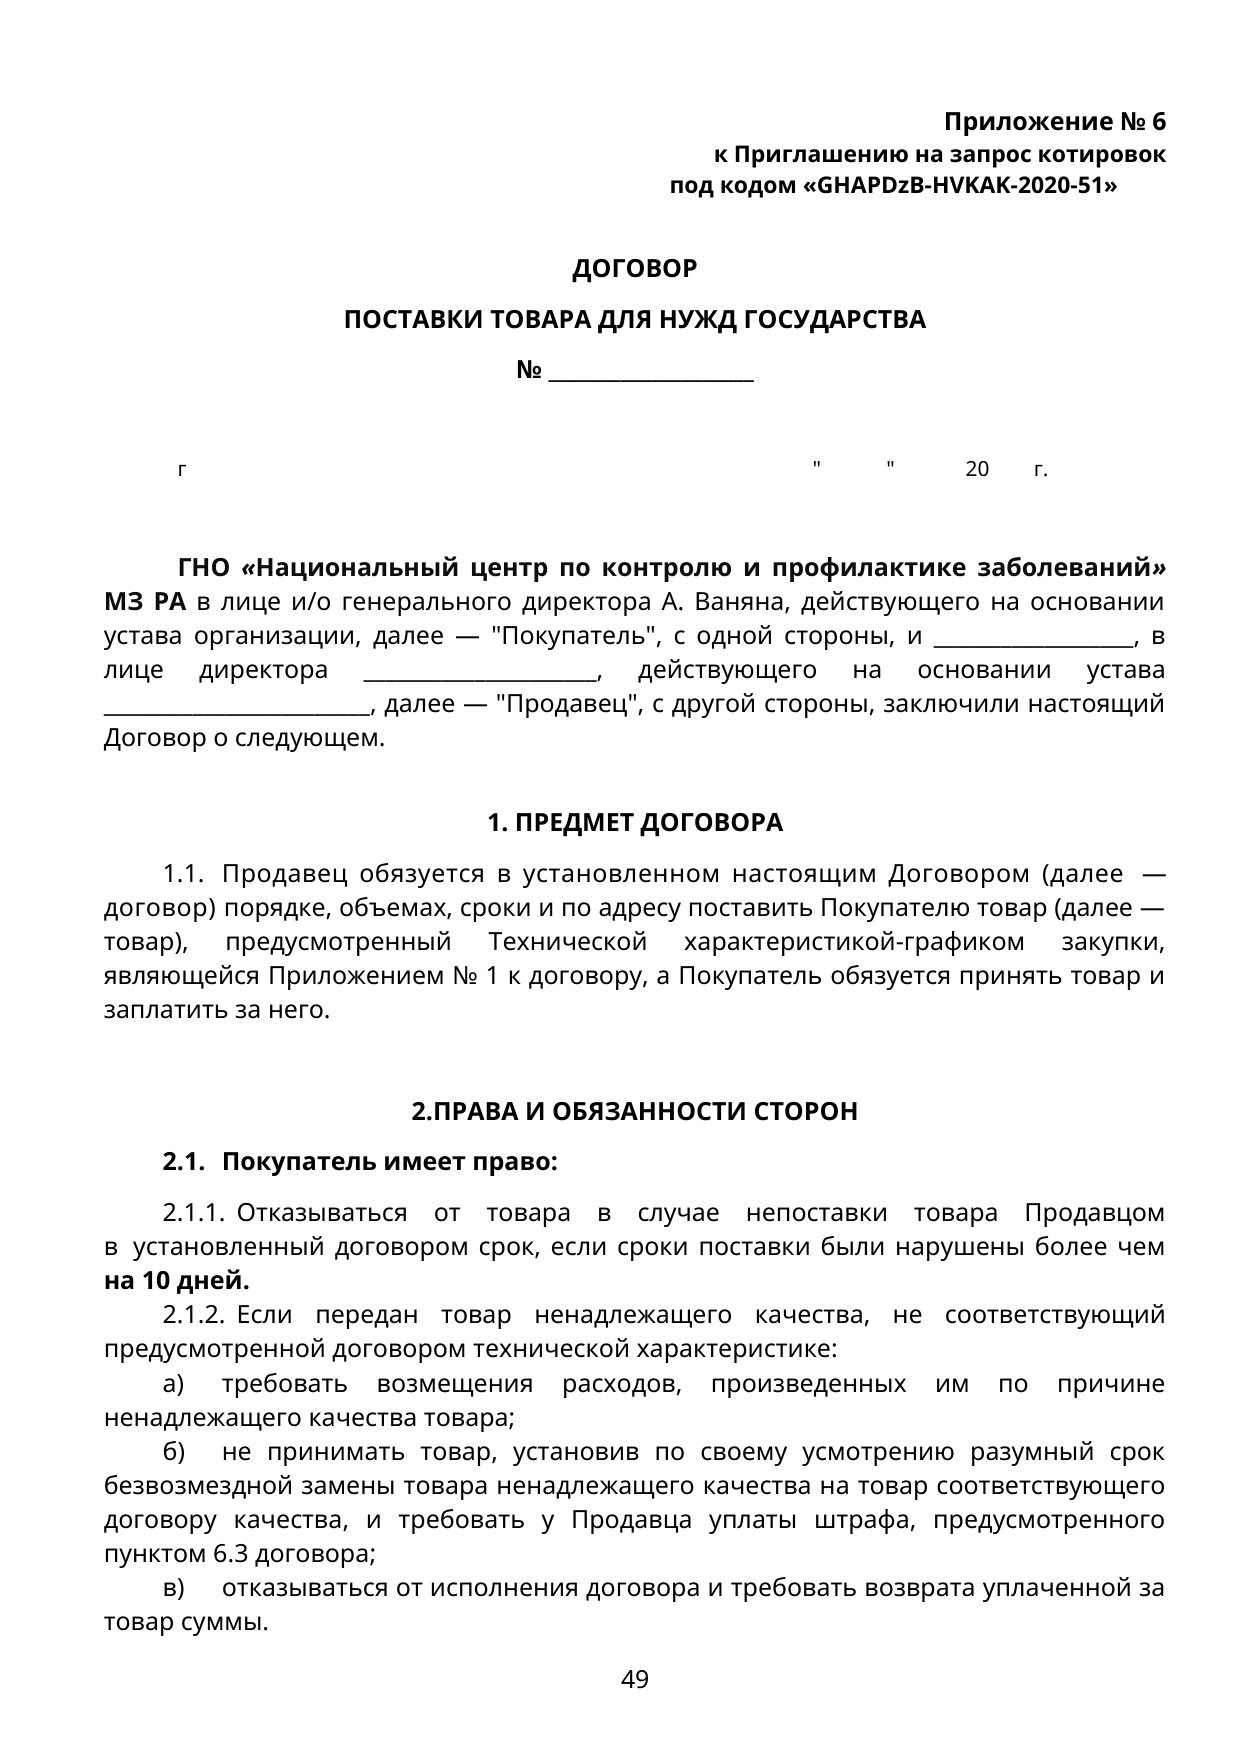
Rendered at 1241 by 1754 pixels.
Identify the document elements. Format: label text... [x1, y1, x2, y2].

text б) не принимать товар, установив по своему усмотрению разумный срок безвозмездной замены товара ненадлежащего качества на товар соответствующего договору качества, и требовать у Продавца уплаты штрафа, предусмотренного пунктом 6.3 договора; [103, 1433, 1167, 1569]
text под кодом «GHAPDzB-HVKAK-2020-51» [103, 169, 1167, 200]
text ГНО «Национальный центр по контролю и профилактике заболеваний» МЗ РА в лице и/о генерального директора А. Ваняна, действующего на основании устава организации, далее — "Покупатель", с одной стороны, и __________________, в лице директора _____________________, действующего на основании устава ________________________, далее — "Продавец", с другой стороны, заключили настоящий Договор о следующем. [103, 549, 1167, 754]
text 2.1.2. Если передан товар ненадлежащего качества, не соответствующий предусмотренной договором технической характеристике: [103, 1297, 1167, 1365]
table_header г [92, 454, 576, 499]
text 2.ПРАВА И ОБЯЗАННОСТИ СТОРОН [103, 1093, 1167, 1127]
text ПОСТАВКИ ТОВАРА ДЛЯ НУЖД ГОСУДАРСТВА [89, 301, 1167, 336]
text 2.1.1. Отказываться от товара в случае непоставки товара Продавцом в установленный договором срок, если сроки поставки были нарушены более чем на 10 дней. [103, 1195, 1167, 1297]
text к Приглашению на запрос котировок [103, 137, 1167, 169]
text № ____________________ [89, 352, 1167, 386]
text в) отказываться от исполнения договора и требовать возврата уплаченной за товар суммы. [103, 1569, 1167, 1638]
text 1.1. Продавец обязуется в установленном настоящим Договором (далее — договор) порядке, объемах, сроки и по адресу поставить Покупателю товар (далее — товар), предусмотренный Технической характеристикой-графиком закупки, являющейся Приложением № 1 к договору, а Покупатель обязуется принять товар и заплатить за него. [103, 855, 1167, 1026]
text 2.1. Покупатель имеет право: [103, 1144, 1167, 1178]
text 1. ПРЕДМЕТ ДОГОВОРА [103, 804, 1167, 839]
table_header " " 20 г. [576, 454, 1059, 499]
text ДОГОВОР [89, 251, 1167, 285]
text а) требовать возмещения расходов, произведенных им по причине ненадлежащего качества товара; [103, 1365, 1167, 1433]
text Приложение № 6 [103, 103, 1167, 137]
